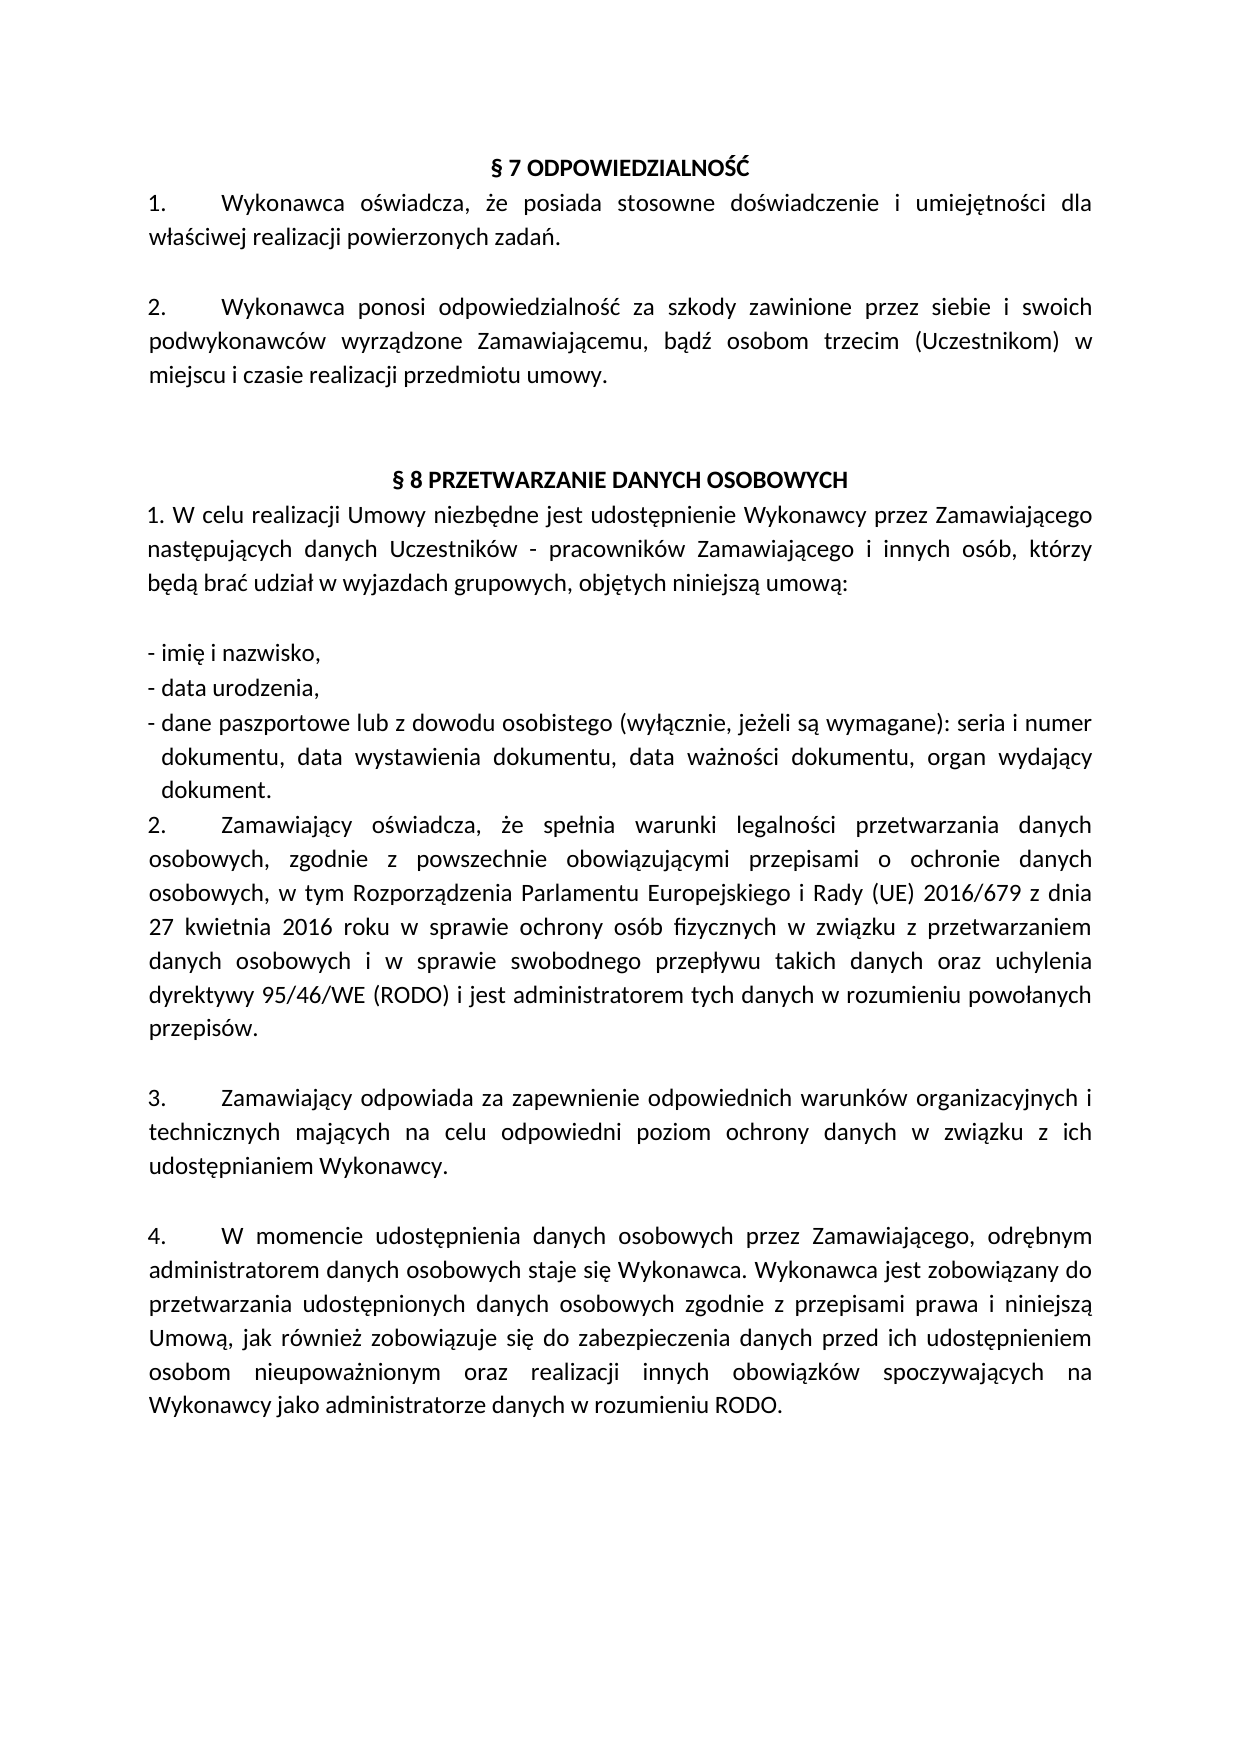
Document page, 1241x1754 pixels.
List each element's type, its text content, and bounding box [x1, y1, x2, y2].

text 1. W celu realizacji Umowy niezbędne jest udostępnienie Wykonawcy przez Zamawiającego następujących danych Uczestników - pracowników Zamawiającego i innych osób, którzy będą brać udział w wyjazdach grupowych, objętych niniejszą umową: [146, 499, 1093, 597]
list imię i nazwisko, [147, 637, 1093, 668]
list data urodzenia, [147, 672, 1093, 702]
list W momencie udostępnienia danych osobowych przez Zamawiającego, odrębnym administratorem danych osobowych staje się Wykonawca. Wykonawca jest zobowiązany do przetwarzania udostępnionych danych osobowych zgodnie z przepisami prawa i niniejszą Umową, jak również zobowiązuje się do zabezpieczenia danych przed ich udostępnieniem osobom nieupoważnionym oraz realizacji innych obowiązków spoczywających na Wykonawcy jako administratorze danych w rozumieniu RODO. [147, 1220, 1093, 1420]
list Zamawiający oświadcza, że spełnia warunki legalności przetwarzania danych osobowych, zgodnie z powszechnie obowiązującymi przepisami o ochronie danych osobowych, w tym Rozporządzenia Parlamentu Europejskiego i Rady (UE) 2016/679 z dnia 27 kwietnia 2016 roku w sprawie ochrony osób fizycznych w związku z przetwarzaniem danych osobowych i w sprawie swobodnego przepływu takich danych oraz uchylenia dyrektywy 95/46/WE (RODO) i jest administratorem tych danych w rozumieniu powołanych przepisów. [147, 809, 1093, 1043]
list dane paszportowe lub z dowodu osobistego (wyłącznie, jeżeli są wymagane): seria i numer dokumentu, data wystawienia dokumentu, data ważności dokumentu, organ wydający dokument. [147, 707, 1093, 805]
subtitle § 7 ODPOWIEDZIALNOŚĆ [147, 152, 1092, 183]
subtitle § 8 PRZETWARZANIE DANYCH OSOBOWYCH [147, 464, 1092, 495]
list Wykonawca oświadcza, że posiada stosowne doświadczenie i umiejętności dla właściwej realizacji powierzonych zadań. [147, 188, 1093, 252]
list Wykonawca ponosi odpowiedzialność za szkody zawinione przez siebie i swoich podwykonawców wyrządzone Zamawiającemu, bądź osobom trzecim (Uczestnikom) w miejscu i czasie realizacji przedmiotu umowy. [147, 291, 1093, 389]
list Zamawiający odpowiada za zapewnienie odpowiednich warunków organizacyjnych i technicznych mających na celu odpowiedni poziom ochrony danych w związku z ich udostępnianiem Wykonawcy. [147, 1082, 1093, 1181]
